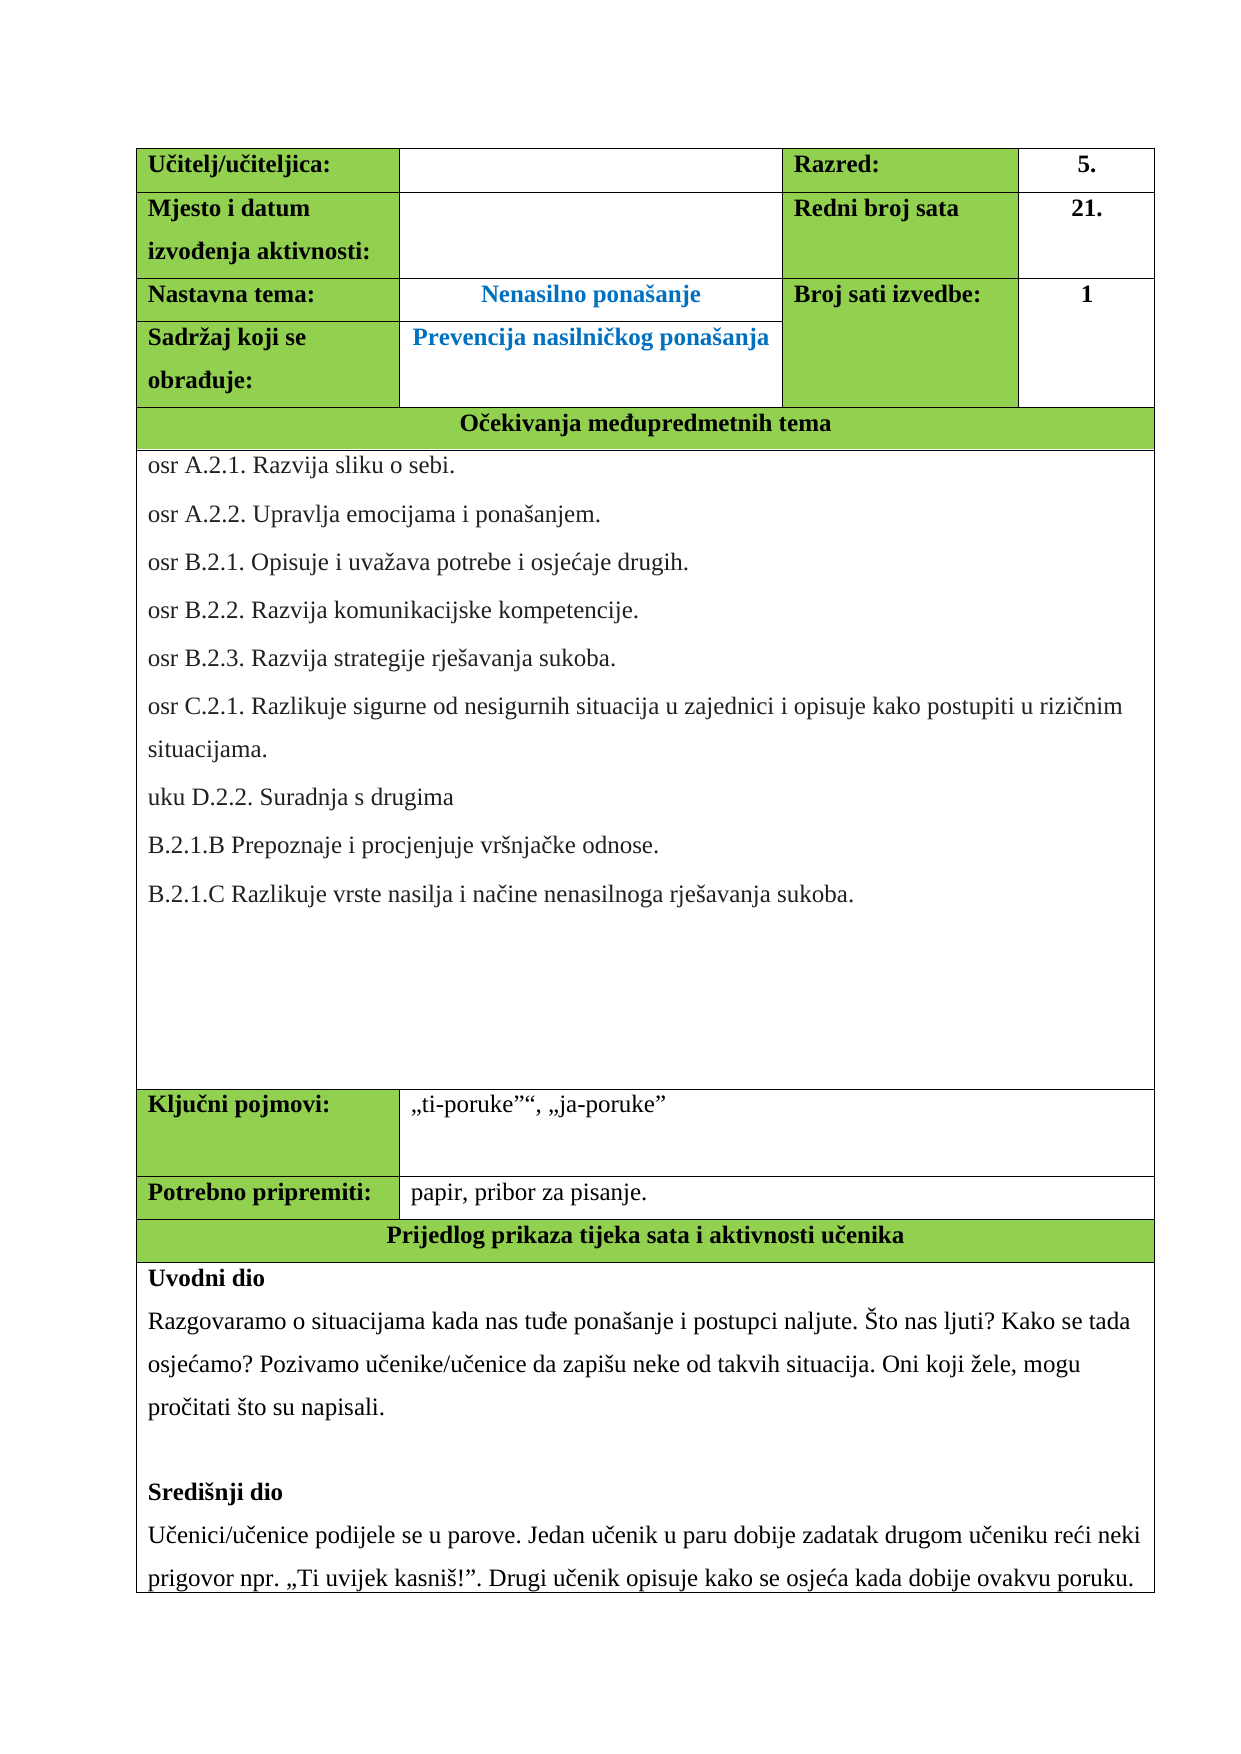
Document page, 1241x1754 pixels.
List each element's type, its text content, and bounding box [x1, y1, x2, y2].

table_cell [137, 1263, 1154, 1592]
table_cell Ključni pojmovi: [137, 1090, 399, 1176]
table_header Razred: [783, 149, 1018, 192]
table_cell Redni broj sata [783, 193, 1018, 278]
table_cell Prijedlog prikaza tijeka sata i aktivnosti učenika [137, 1220, 1154, 1262]
table_cell [400, 193, 782, 278]
table_header 5. [1019, 149, 1154, 192]
table_header Učitelj/učiteljica: [137, 149, 399, 192]
table_cell „ti-poruke”“, „ja-poruke” [400, 1090, 1154, 1176]
table_cell 1 [1019, 279, 1154, 407]
table_cell papir, pribor za pisanje. [400, 1177, 1154, 1219]
table_cell Prevencija nasilničkog ponašanja [400, 322, 782, 407]
table_cell Broj sati izvedbe: [783, 279, 1018, 407]
table_cell Nastavna tema: [137, 279, 399, 321]
table_cell 21. [1019, 193, 1154, 278]
table_cell Potrebno pripremiti: [137, 1177, 399, 1219]
table_header [400, 149, 782, 192]
table_cell Mjesto i datum izvođenja aktivnosti: [137, 193, 399, 278]
table_cell Nenasilno ponašanje [400, 279, 782, 321]
table_cell Sadržaj koji se obrađuje: [137, 322, 399, 407]
table_cell osr A.2.1. Razvija sliku o sebi. osr A.2.2. Upravlja emocijama i ponašanjem. osr B.2.1. Opisuje i uvažava potrebe i osjećaje drugih. osr B.2.2. Razvija komunikacijske kompetencije. osr B.2.3. Razvija strategije rješavanja sukoba. osr C.2.1. Razlikuje sigurne od nesigurnih situacija u zajednici i opisuje kako postupiti u rizičnim situacijama. uku D.2.2. Suradnja s drugima B.2.1.B Prepoznaje i procjenjuje vršnjačke odnose. B.2.1.C Razlikuje vrste nasilja i načine nenasilnoga rješavanja sukoba. [137, 451, 1154, 1088]
table_cell Očekivanja međupredmetnih tema [137, 408, 1154, 449]
